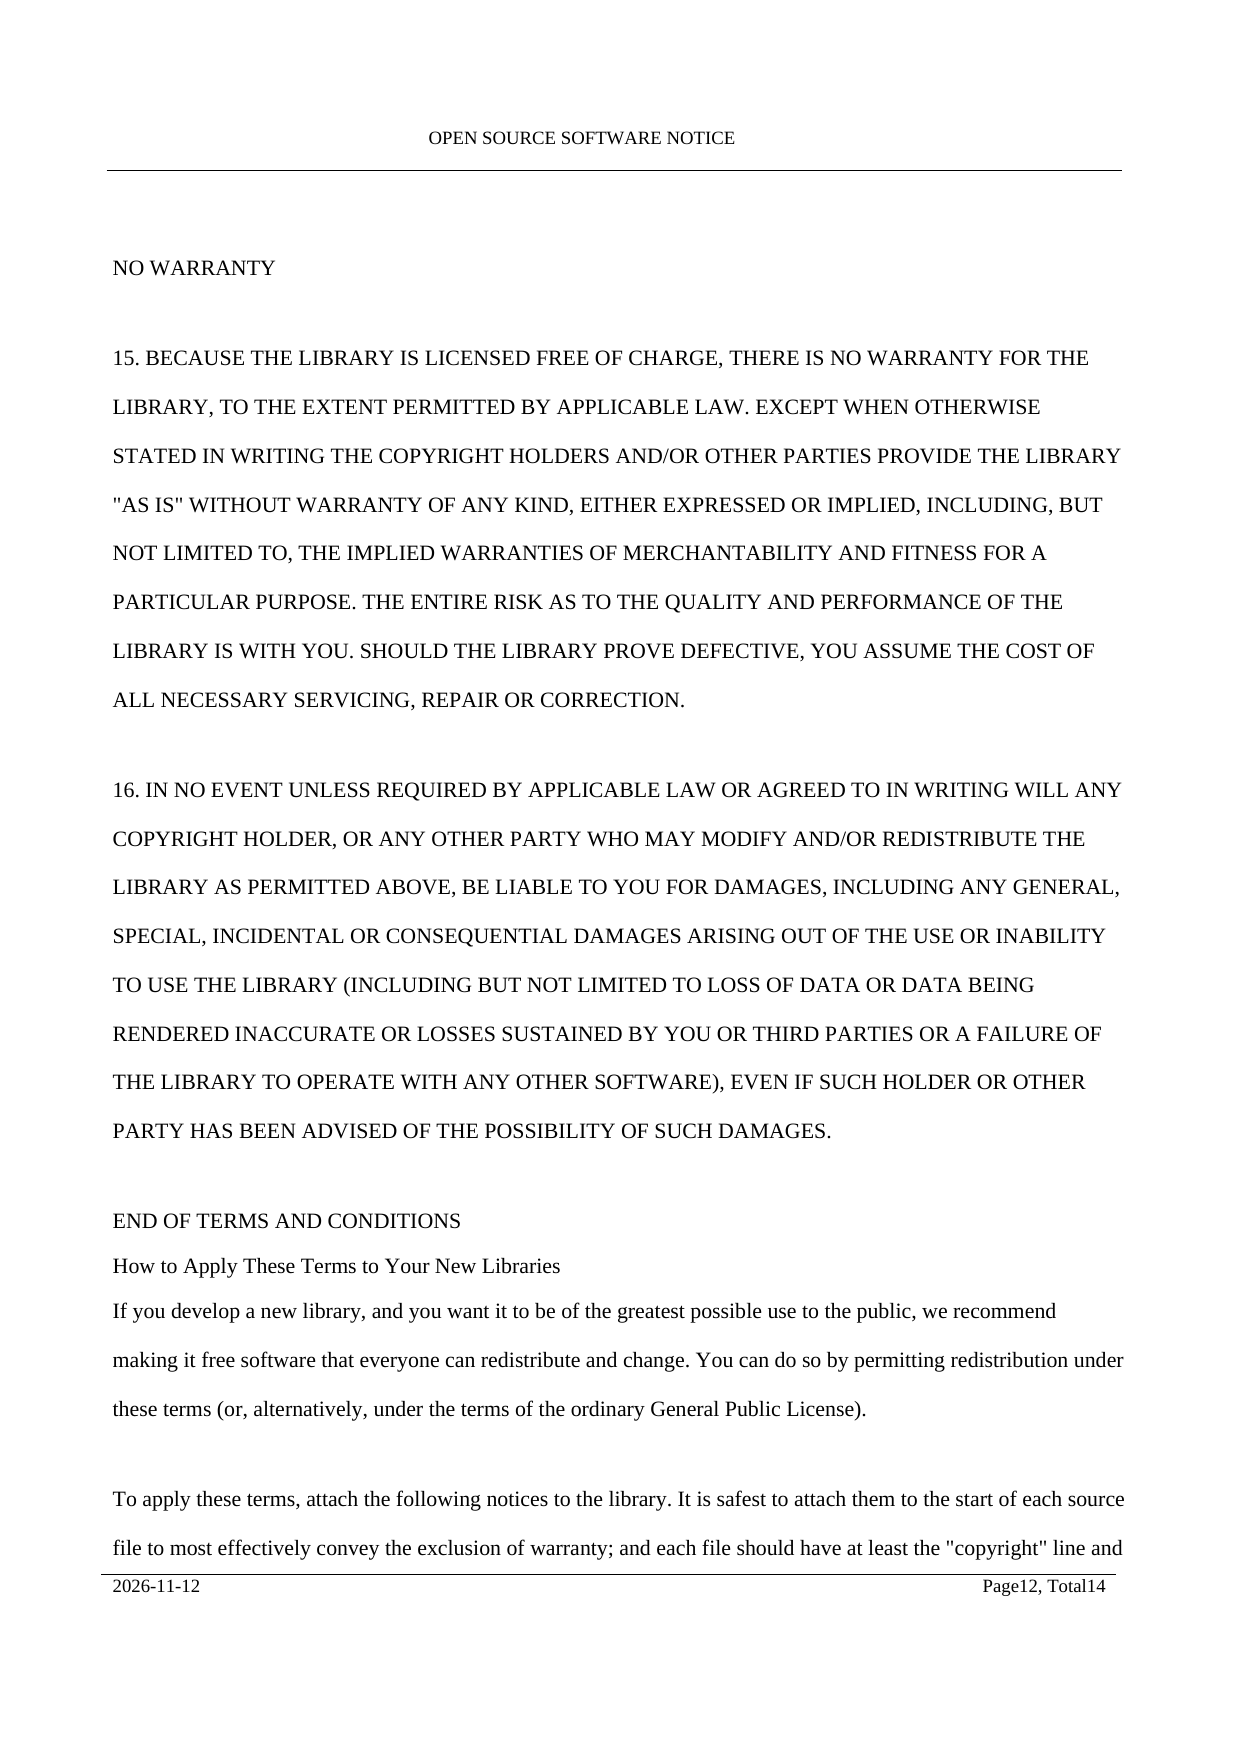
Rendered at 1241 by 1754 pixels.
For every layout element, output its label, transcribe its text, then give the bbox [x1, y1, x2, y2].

text If you develop a new library, and you want it to be of the greatest possible use to the public, we recommend making it free software that everyone can redistribute and change. You can do so by permitting redistribution under these terms (or, alternatively, under the terms of the ordinary General Public License). [112, 1295, 1128, 1425]
text END OF TERMS AND CONDITIONS [112, 1204, 1128, 1237]
text 15. BECAUSE THE LIBRARY IS LICENSED FREE OF CHARGE, THERE IS NO WARRANTY FOR THE LIBRARY, TO THE EXTENT PERMITTED BY APPLICABLE LAW. EXCEPT WHEN OTHERWISE STATED IN WRITING THE COPYRIGHT HOLDERS AND/OR OTHER PARTIES PROVIDE THE LIBRARY "AS IS" WITHOUT WARRANTY OF ANY KIND, EITHER EXPRESSED OR IMPLIED, INCLUDING, BUT NOT LIMITED TO, THE IMPLIED WARRANTIES OF MERCHANTABILITY AND FITNESS FOR A PARTICULAR PURPOSE. THE ENTIRE RISK AS TO THE QUALITY AND PERFORMANCE OF THE LIBRARY IS WITH YOU. SHOULD THE LIBRARY PROVE DEFECTIVE, YOU ASSUME THE COST OF ALL NECESSARY SERVICING, REPAIR OR CORRECTION. [112, 342, 1128, 715]
text 16. IN NO EVENT UNLESS REQUIRED BY APPLICABLE LAW OR AGREED TO IN WRITING WILL ANY COPYRIGHT HOLDER, OR ANY OTHER PARTY WHO MAY MODIFY AND/OR REDISTRIBUTE THE LIBRARY AS PERMITTED ABOVE, BE LIABLE TO YOU FOR DAMAGES, INCLUDING ANY GENERAL, SPECIAL, INCIDENTAL OR CONSEQUENTIAL DAMAGES ARISING OUT OF THE USE OR INABILITY TO USE THE LIBRARY (INCLUDING BUT NOT LIMITED TO LOSS OF DATA OR DATA BEING RENDERED INACCURATE OR LOSSES SUSTAINED BY YOU OR THIRD PARTIES OR A FAILURE OF THE LIBRARY TO OPERATE WITH ANY OTHER SOFTWARE), EVEN IF SUCH HOLDER OR OTHER PARTY HAS BEEN ADVISED OF THE POSSIBILITY OF SUCH DAMAGES. [112, 773, 1128, 1147]
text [112, 1482, 1128, 1564]
text How to Apply These Terms to Your New Libraries [112, 1250, 1128, 1282]
text NO WARRANTY [112, 251, 1128, 284]
